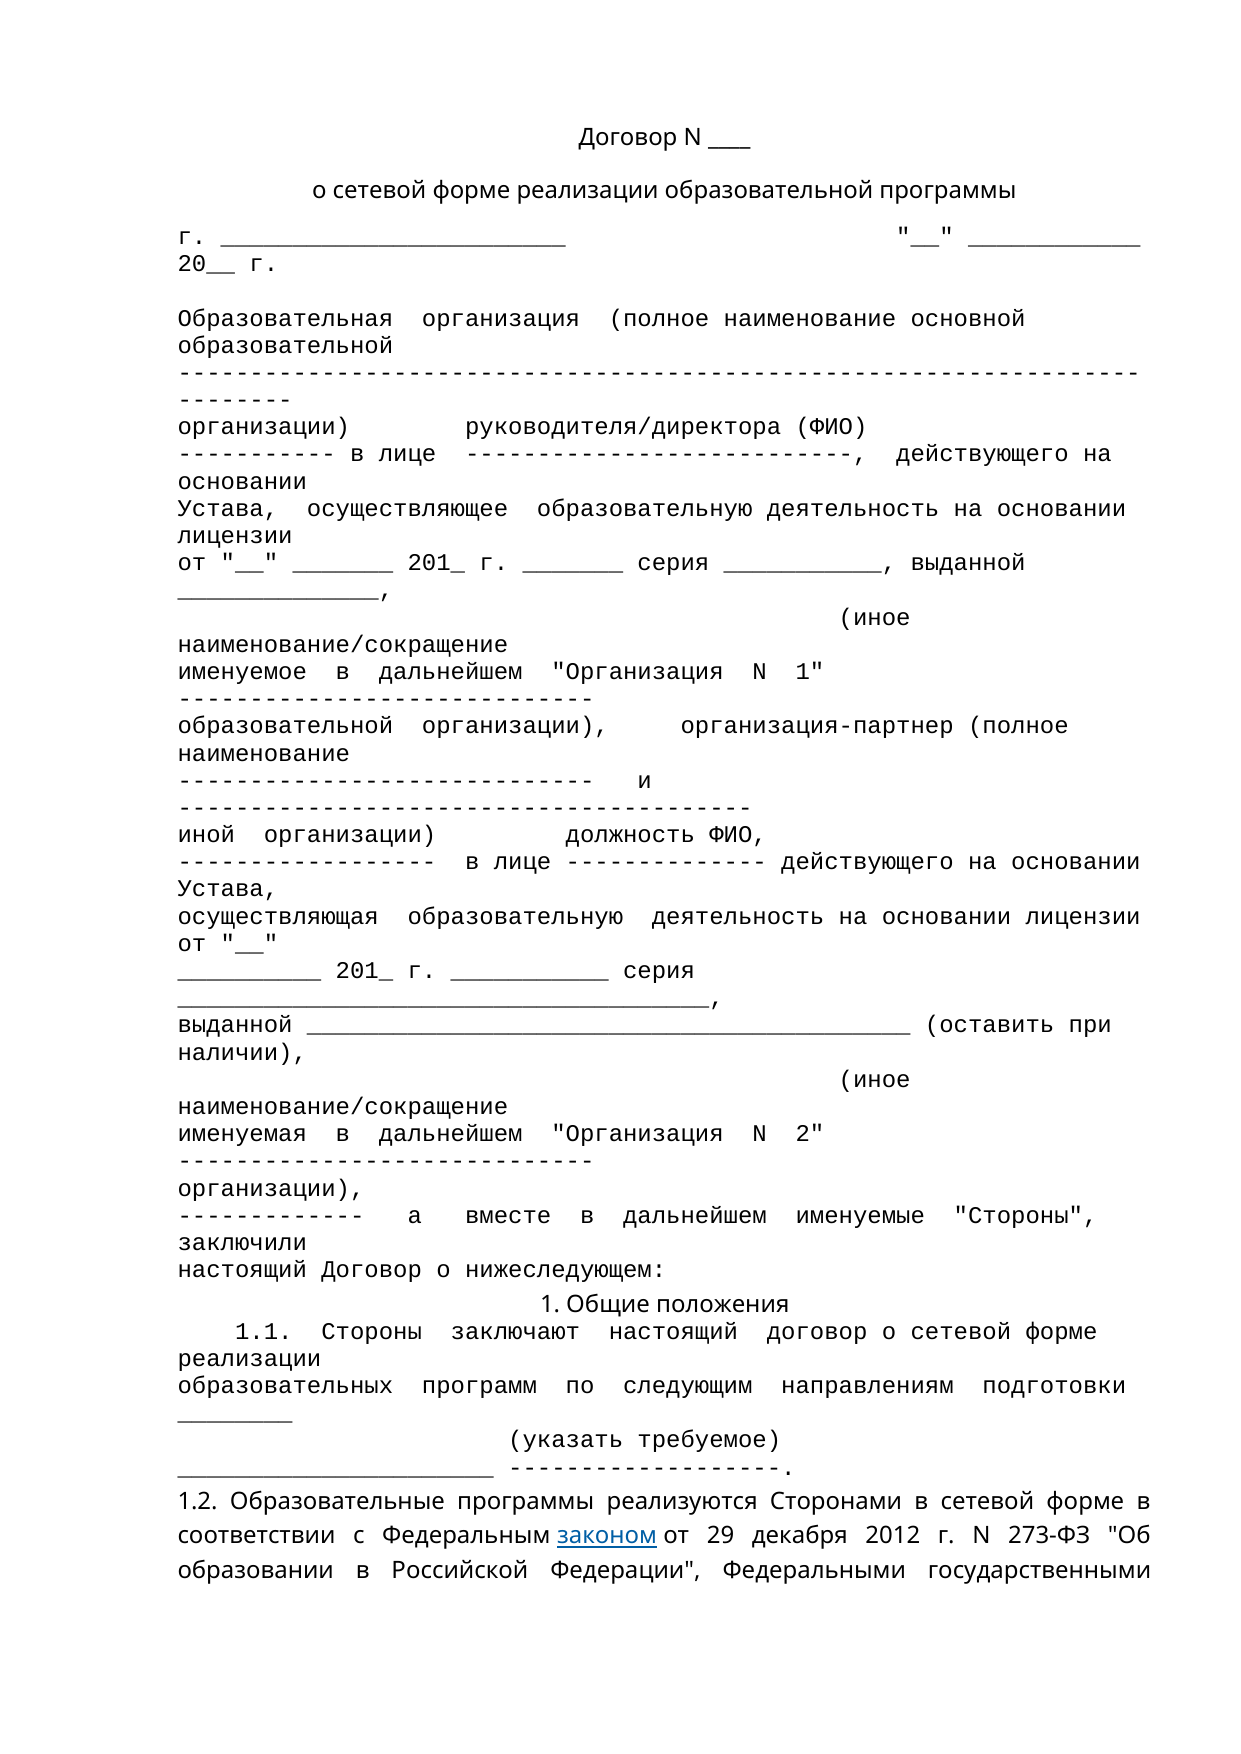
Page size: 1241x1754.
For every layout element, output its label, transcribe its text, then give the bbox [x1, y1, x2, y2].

text образовательной организации), организация-партнер (полное наименование [177, 714, 1152, 768]
text осуществляющая образовательную деятельность на основании лицензии от "__" [177, 904, 1152, 958]
text организации), [177, 1176, 1152, 1203]
text (иное наименование/сокращение [177, 1067, 1152, 1122]
text Образовательная организация (полное наименование основной образовательной [177, 306, 1152, 360]
text выданной __________________________________________ (оставить при наличии), [177, 1013, 1152, 1067]
text 1.1. Стороны заключают настоящий договор о сетевой форме реализации [177, 1319, 1152, 1373]
text __________ 201_ г. ___________ серия _____________________________________, [177, 958, 1152, 1013]
text Договор N ____ [177, 118, 1152, 152]
text 1. Общие положения [177, 1285, 1152, 1319]
text ----------- в лице ---------------------------, действующего на основании [177, 442, 1152, 496]
text иной организации) должность ФИО, [177, 822, 1152, 850]
text (указать требуемое) [177, 1428, 1152, 1455]
text ------------- а вместе в дальнейшем именуемые "Стороны", заключили [177, 1203, 1152, 1257]
text ______________________ -------------------. [177, 1455, 1152, 1482]
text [177, 1482, 1152, 1585]
text именуемое в дальнейшем "Организация N 1" ----------------------------- [177, 659, 1152, 714]
text именуемая в дальнейшем "Организация N 2" ----------------------------- [177, 1122, 1152, 1176]
text ------------------ в лице -------------- действующего на основании Устава, [177, 850, 1152, 904]
text --------------------------------------------------------------------------- [177, 360, 1152, 415]
text (иное наименование/сокращение [177, 605, 1152, 659]
text образовательных программ по следующим направлениям подготовки ________ [177, 1373, 1152, 1428]
text от "__" _______ 201_ г. _______ серия ___________, выданной ______________, [177, 551, 1152, 605]
text организации) руководителя/директора (ФИО) [177, 415, 1152, 442]
text Устава, осуществляющее образовательную деятельность на основании лицензии [177, 496, 1152, 551]
text настоящий Договор о нижеследующем: [177, 1257, 1152, 1285]
text ----------------------------- и ---------------------------------------- [177, 768, 1152, 822]
text г. ________________________ "__" ____________ 20__ г. [177, 224, 1152, 279]
text о сетевой форме реализации образовательной программы [177, 171, 1152, 206]
